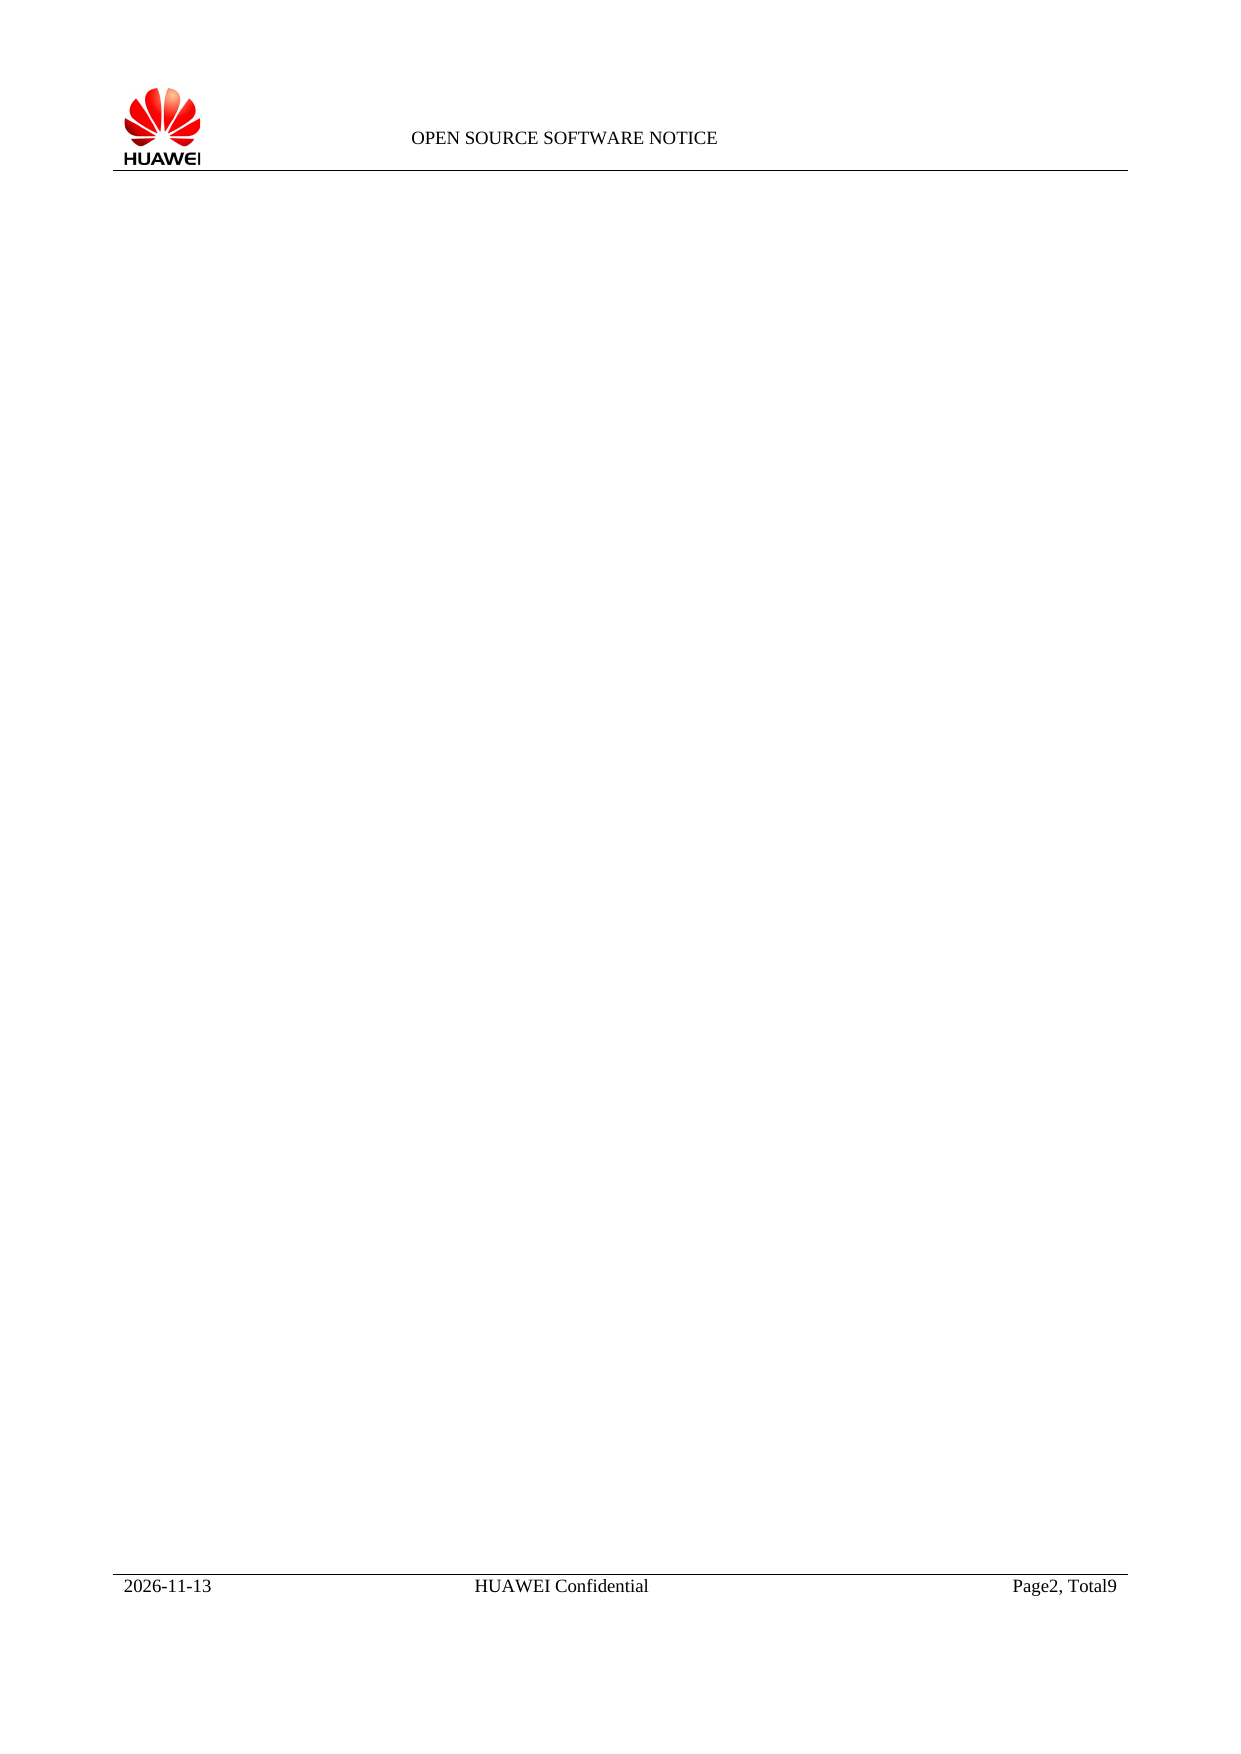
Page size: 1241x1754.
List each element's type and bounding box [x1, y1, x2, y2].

picture [124, 88, 201, 165]
